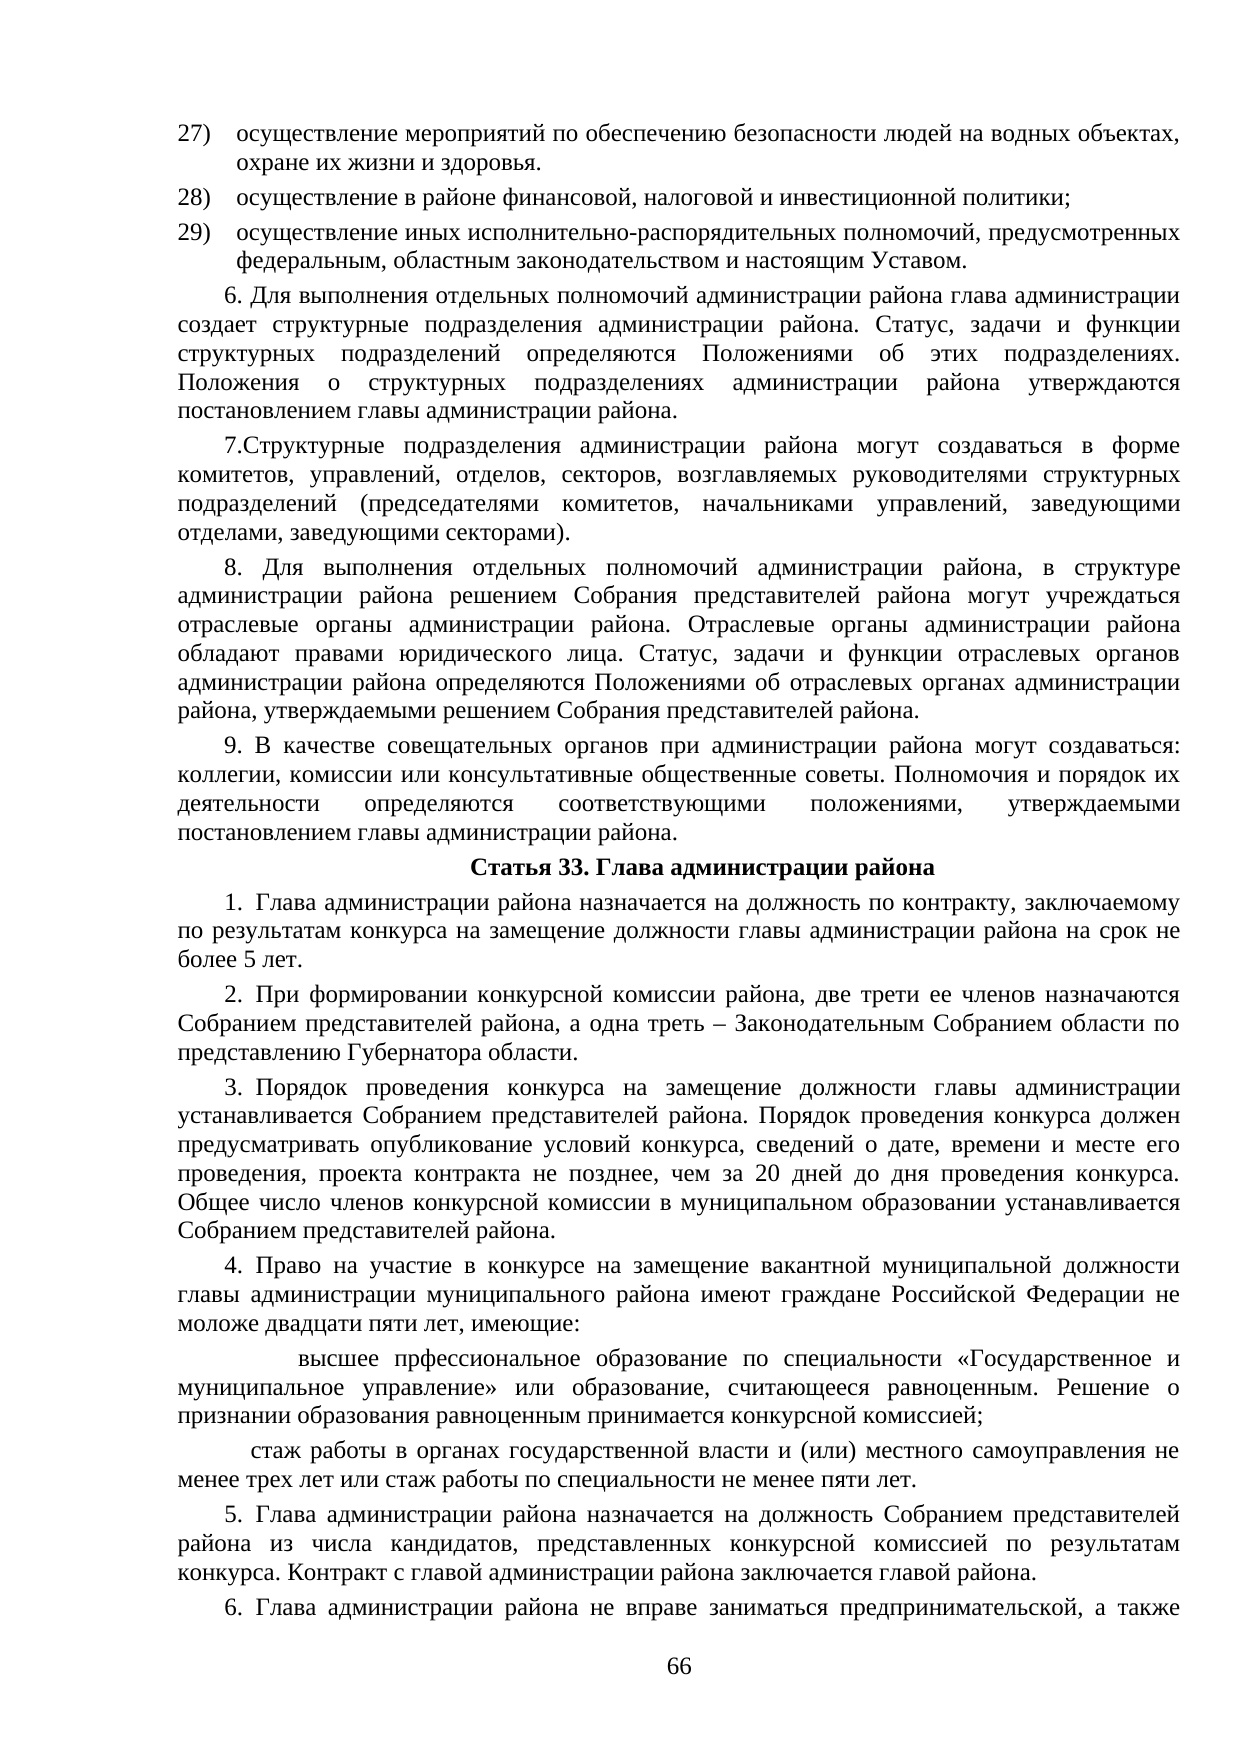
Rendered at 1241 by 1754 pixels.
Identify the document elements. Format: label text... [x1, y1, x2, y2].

text высшее прфессиональное образование по специальности «Государственное и муниципальное управление» или образование, считающееся равноценным. Решение о признании образования равноценным принимается конкурсной комиссией; [177, 1343, 1181, 1429]
list Порядок проведения конкурса на замещение должности главы администрации устанавливается Собранием представителей района. Порядок проведения конкурса должен предусматривать опубликование условий конкурса, сведений о дате, времени и месте его проведения, проекта контракта не позднее, чем за 20 дней до дня проведения конкурса. Общее число членов конкурсной комиссии в муниципальном образовании устанавливается Собранием представителей района. [177, 1072, 1181, 1244]
list 7.Структурные подразделения администрации района могут создаваться в форме комитетов, управлений, отделов, секторов, возглавляемых руководителями структурных подразделений (председателями комитетов, начальниками управлений, заведующими отделами, заведующими секторами). [177, 431, 1181, 546]
list осуществление иных исполнительно-распорядительных полномочий, предусмотренных федеральным, областным законодательством и настоящим Уставом. [177, 217, 1181, 274]
list осуществление в районе финансовой, налоговой и инвестиционной политики; [177, 182, 1181, 211]
list Статья 33. Глава администрации района [177, 852, 1181, 881]
list Глава администрации района назначается на должность по контракту, заключаемому по результатам конкурса на замещение должности главы администрации района на срок не более 5 лет. [177, 887, 1181, 973]
list 6. Для выполнения отдельных полномочий администрации района глава администрации создает структурные подразделения администрации района. Статус, задачи и функции структурных подразделений определяются Положениями об этих подразделениях. Положения о структурных подразделениях администрации района утверждаются постановлением главы администрации района. [177, 281, 1181, 424]
list Глава администрации района назначается на должность Собранием представителей района из числа кандидатов, представленных конкурсной комиссией по результатам конкурса. Контракт с главой администрации района заключается главой района. [177, 1499, 1181, 1586]
list 9. В качестве совещательных органов при администрации района могут создаваться: коллегии, комиссии или консультативные общественные советы. Полномочия и порядок их деятельности определяются соответствующими положениями, утверждаемыми постановлением главы администрации района. [177, 731, 1181, 846]
text стаж работы в органах государственной власти и (или) местного самоуправления не менее трех лет или стаж работы по специальности не менее пяти лет. [177, 1436, 1181, 1493]
list 8. Для выполнения отдельных полномочий администрации района, в структуре администрации района решением Собрания представителей района могут учреждаться отраслевые органы администрации района. Отраслевые органы администрации района обладают правами юридического лица. Статус, задачи и функции отраслевых органов администрации района определяются Положениями об отраслевых органах администрации района, утверждаемыми решением Собрания представителей района. [177, 552, 1181, 724]
list осуществление мероприятий по обеспечению безопасности людей на водных объектах, охране их жизни и здоровья. [177, 118, 1181, 176]
list Право на участие в конкурсе на замещение вакантной муниципальной должности главы администрации муниципального района имеют граждане Российской Федерации не моложе двадцати пяти лет, имеющие: [177, 1251, 1181, 1337]
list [177, 1592, 1181, 1621]
list При формировании конкурсной комиссии района, две трети ее членов назначаются Собранием представителей района, а одна треть – Законодательным Собранием области по представлению Губернатора области. [177, 979, 1181, 1066]
